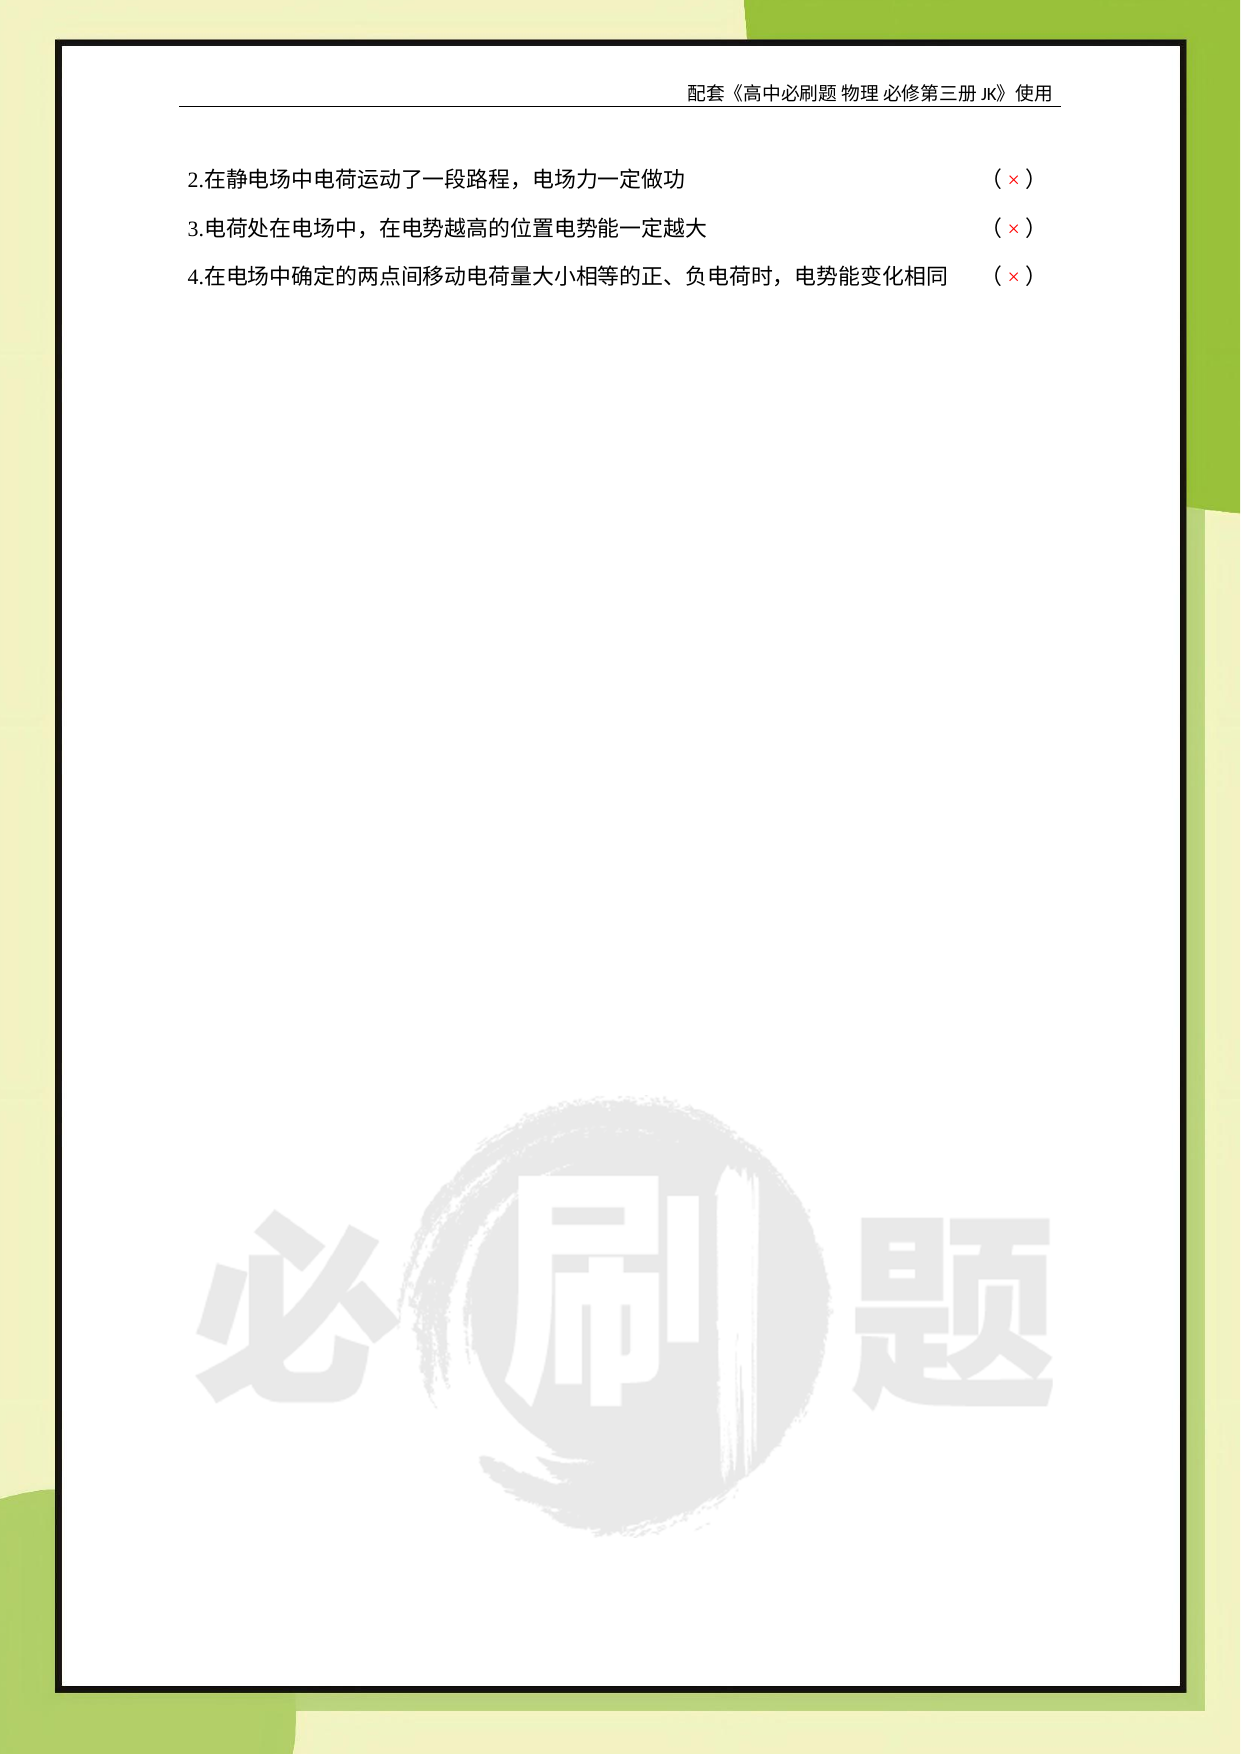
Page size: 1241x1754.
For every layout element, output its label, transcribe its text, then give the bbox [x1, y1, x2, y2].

text 4.在电场中确定的两点间移动电荷量大小相等的正、负电荷时，电势能变化相同 （ × ） [187, 259, 1053, 291]
picture [0, 0, 1241, 1754]
text 2.在静电场中电荷运动了一段路程，电场力一定做功 （ × ） [187, 162, 1053, 194]
text 3.电荷处在电场中，在电势越高的位置电势能一定越大 （ × ） [187, 210, 1053, 243]
